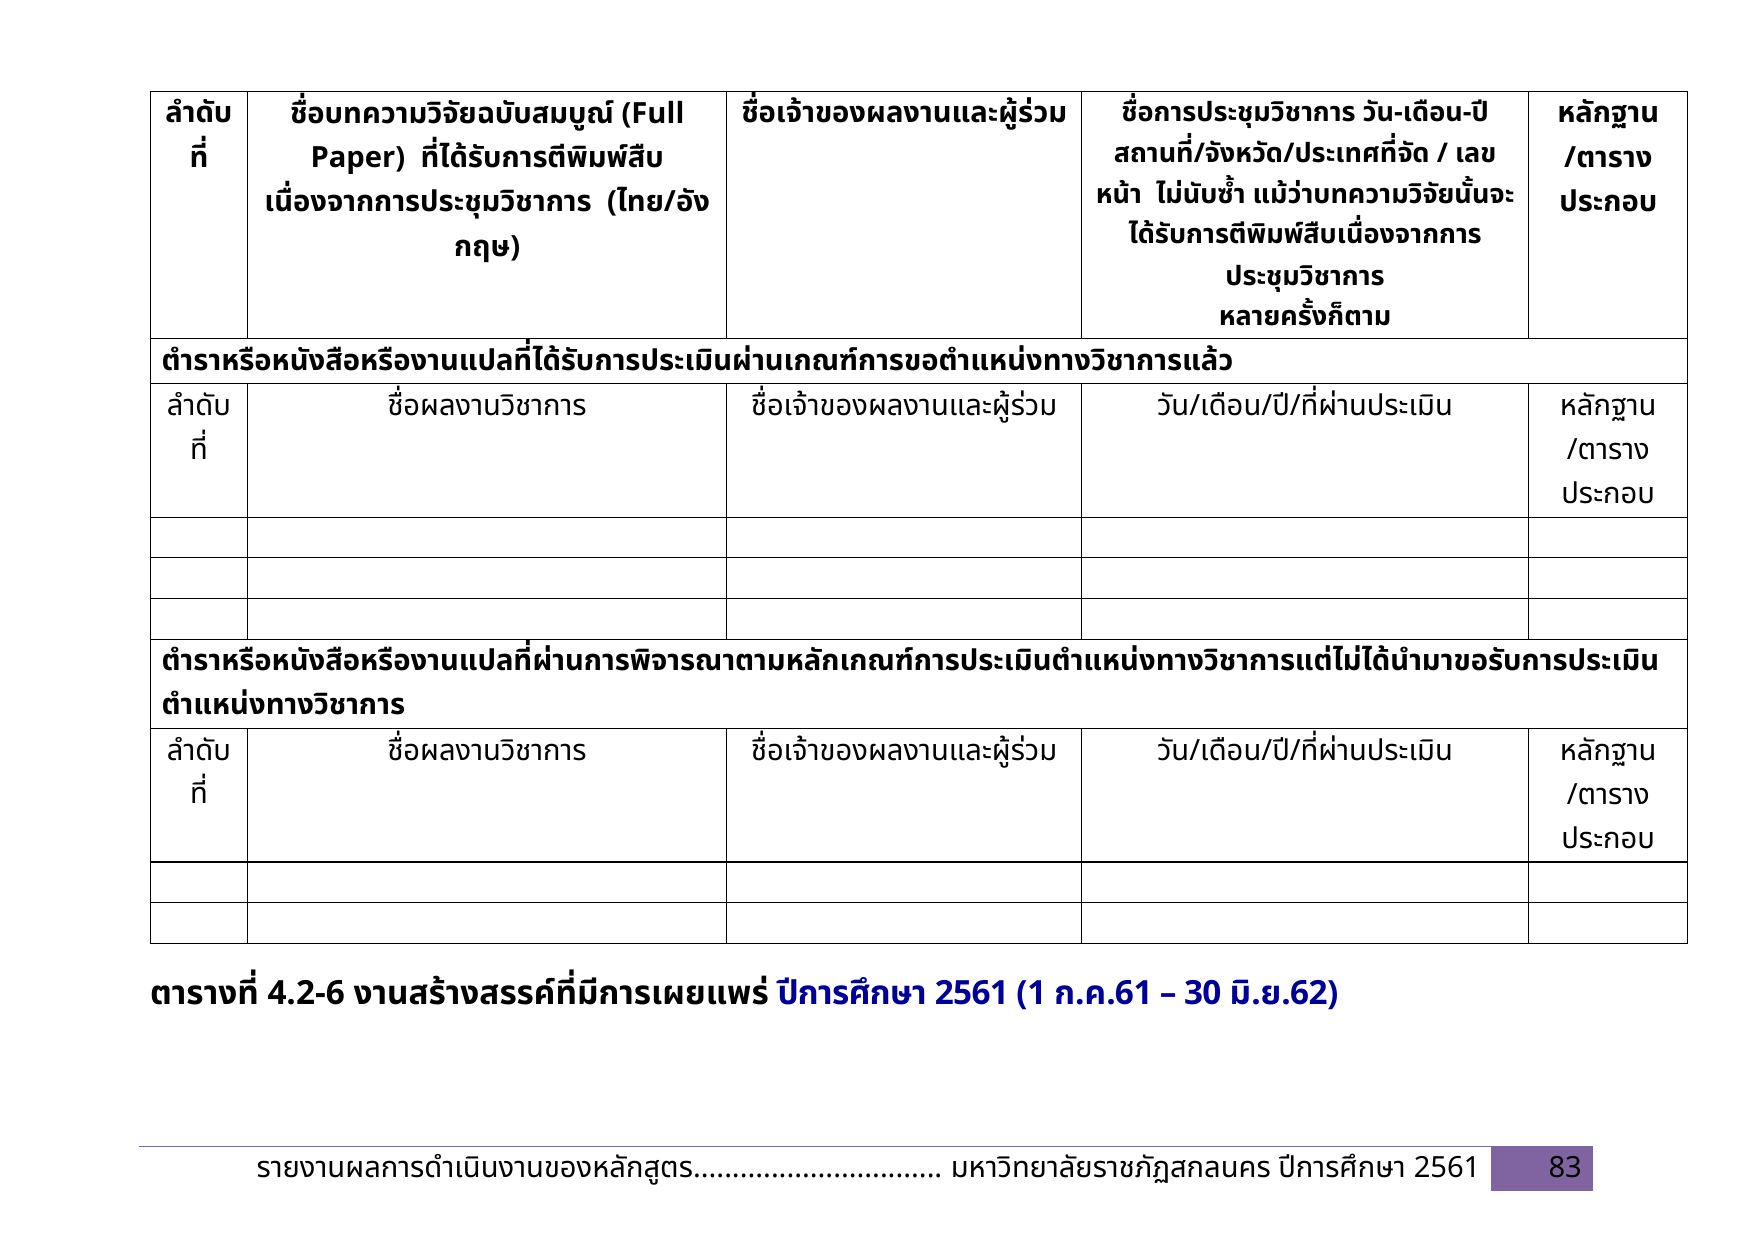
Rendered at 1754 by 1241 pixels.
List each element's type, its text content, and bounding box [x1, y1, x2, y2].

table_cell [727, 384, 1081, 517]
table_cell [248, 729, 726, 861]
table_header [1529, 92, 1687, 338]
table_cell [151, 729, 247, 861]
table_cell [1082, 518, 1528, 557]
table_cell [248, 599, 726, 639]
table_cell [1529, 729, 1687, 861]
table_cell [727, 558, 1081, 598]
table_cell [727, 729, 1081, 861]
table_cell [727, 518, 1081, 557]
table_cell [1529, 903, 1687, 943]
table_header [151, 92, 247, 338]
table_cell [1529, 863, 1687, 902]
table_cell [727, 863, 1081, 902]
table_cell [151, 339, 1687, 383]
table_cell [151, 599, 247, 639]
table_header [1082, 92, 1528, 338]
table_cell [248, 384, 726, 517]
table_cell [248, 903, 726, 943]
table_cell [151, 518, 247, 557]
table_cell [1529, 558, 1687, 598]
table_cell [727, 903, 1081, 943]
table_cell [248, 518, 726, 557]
text ตารางที่ 4.2-6 งานสร้างสรรค์ที่มีการเผยแพร่ ปีการศึกษา 2561 (1 ก.ค.61 – 30 มิ.ย.62) [150, 969, 1604, 1019]
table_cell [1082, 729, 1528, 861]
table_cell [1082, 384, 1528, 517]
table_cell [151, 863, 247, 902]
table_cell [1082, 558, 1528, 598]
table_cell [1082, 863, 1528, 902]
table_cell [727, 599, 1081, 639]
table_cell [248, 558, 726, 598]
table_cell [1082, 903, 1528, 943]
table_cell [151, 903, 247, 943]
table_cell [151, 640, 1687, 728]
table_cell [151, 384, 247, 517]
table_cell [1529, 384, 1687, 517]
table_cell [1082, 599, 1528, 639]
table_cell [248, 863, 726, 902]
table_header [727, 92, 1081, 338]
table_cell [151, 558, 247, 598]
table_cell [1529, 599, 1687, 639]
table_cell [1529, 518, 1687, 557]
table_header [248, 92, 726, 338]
